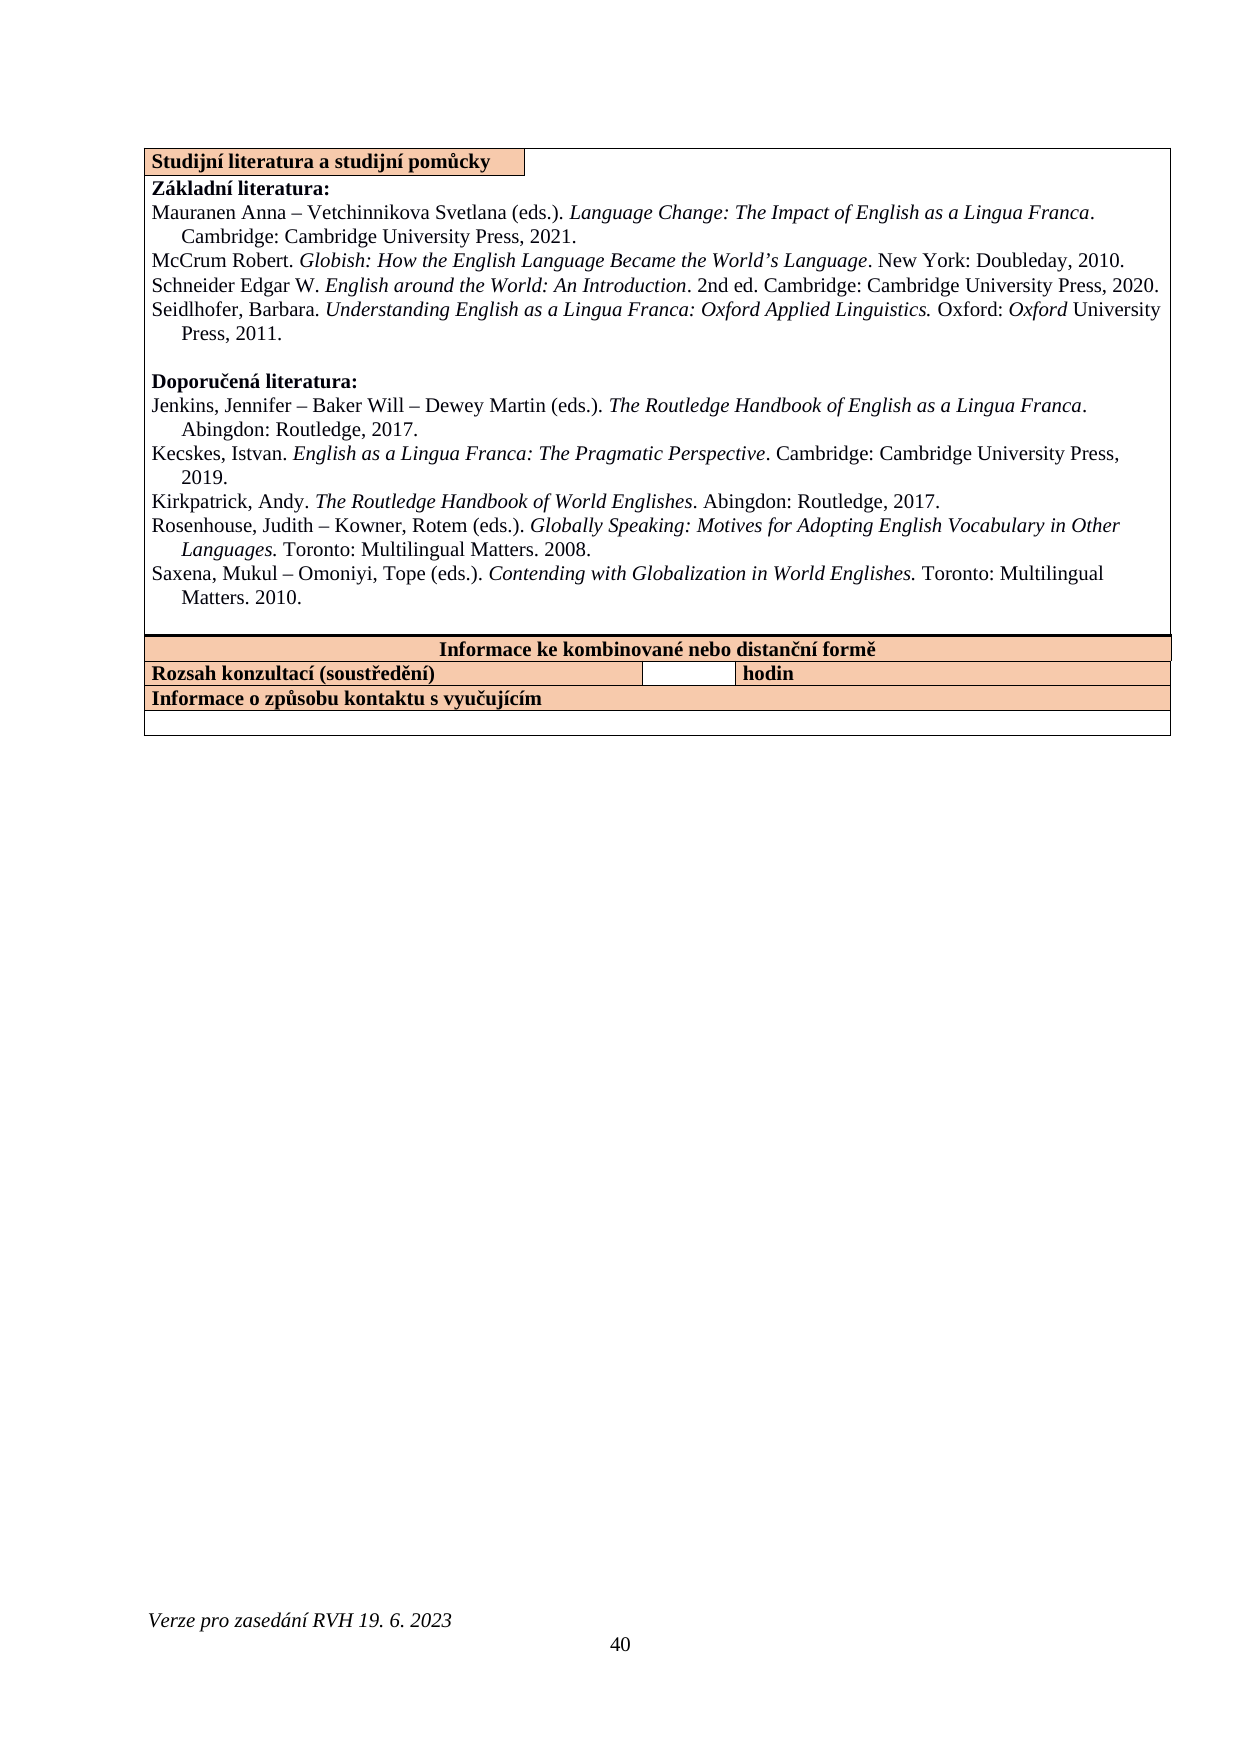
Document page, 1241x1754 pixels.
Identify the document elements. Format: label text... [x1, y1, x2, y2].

table_cell [145, 711, 1170, 735]
table_cell Rozsah konzultací (soustředění) [145, 662, 642, 685]
table_cell Základní literatura: Mauranen Anna – Vetchinnikova Svetlana (eds.). Language Change: The Impact of English as a Lingua Franca. Cambridge: Cambridge University Press, 2021. McCrum Robert. Globish: How the English Language Became the World’s Language. New York: Doubleday, 2010. Schneider Edgar W. English around the World: An Introduction. 2nd ed. Cambridge: Cambridge University Press, 2020. Seidlhofer, Barbara. Understanding English as a Lingua Franca: Oxford Applied Linguistics. Oxford: Oxford University Press, 2011. Doporučená literatura: Jenkins, Jennifer – Baker Will – Dewey Martin (eds.). The Routledge Handbook of English as a Lingua Franca. Abingdon: Routledge, 2017. Kecskes, Istvan. English as a Lingua Franca: The Pragmatic Perspective. Cambridge: Cambridge University Press, 2019. Kirkpatrick, Andy. The Routledge Handbook of World Englishes. Abingdon: Routledge, 2017. Rosenhouse, Judith – Kowner, Rotem (eds.). Globally Speaking: Motives for Adopting English Vocabulary in Other Languages. Toronto: Multilingual Matters. 2008. Saxena, Mukul – Omoniyi, Tope (eds.). Contending with Globalization in World Englishes. Toronto: Multilingual Matters. 2010. [145, 175, 1170, 633]
table_header Studijní literatura a studijní pomůcky [145, 149, 524, 175]
table_cell [643, 662, 735, 685]
table_cell hodin [736, 662, 1170, 685]
table_cell Informace o způsobu kontaktu s vyučujícím [145, 686, 1170, 710]
table_header [525, 149, 1170, 175]
table_cell Informace ke kombinované nebo distanční formě [145, 637, 1171, 661]
